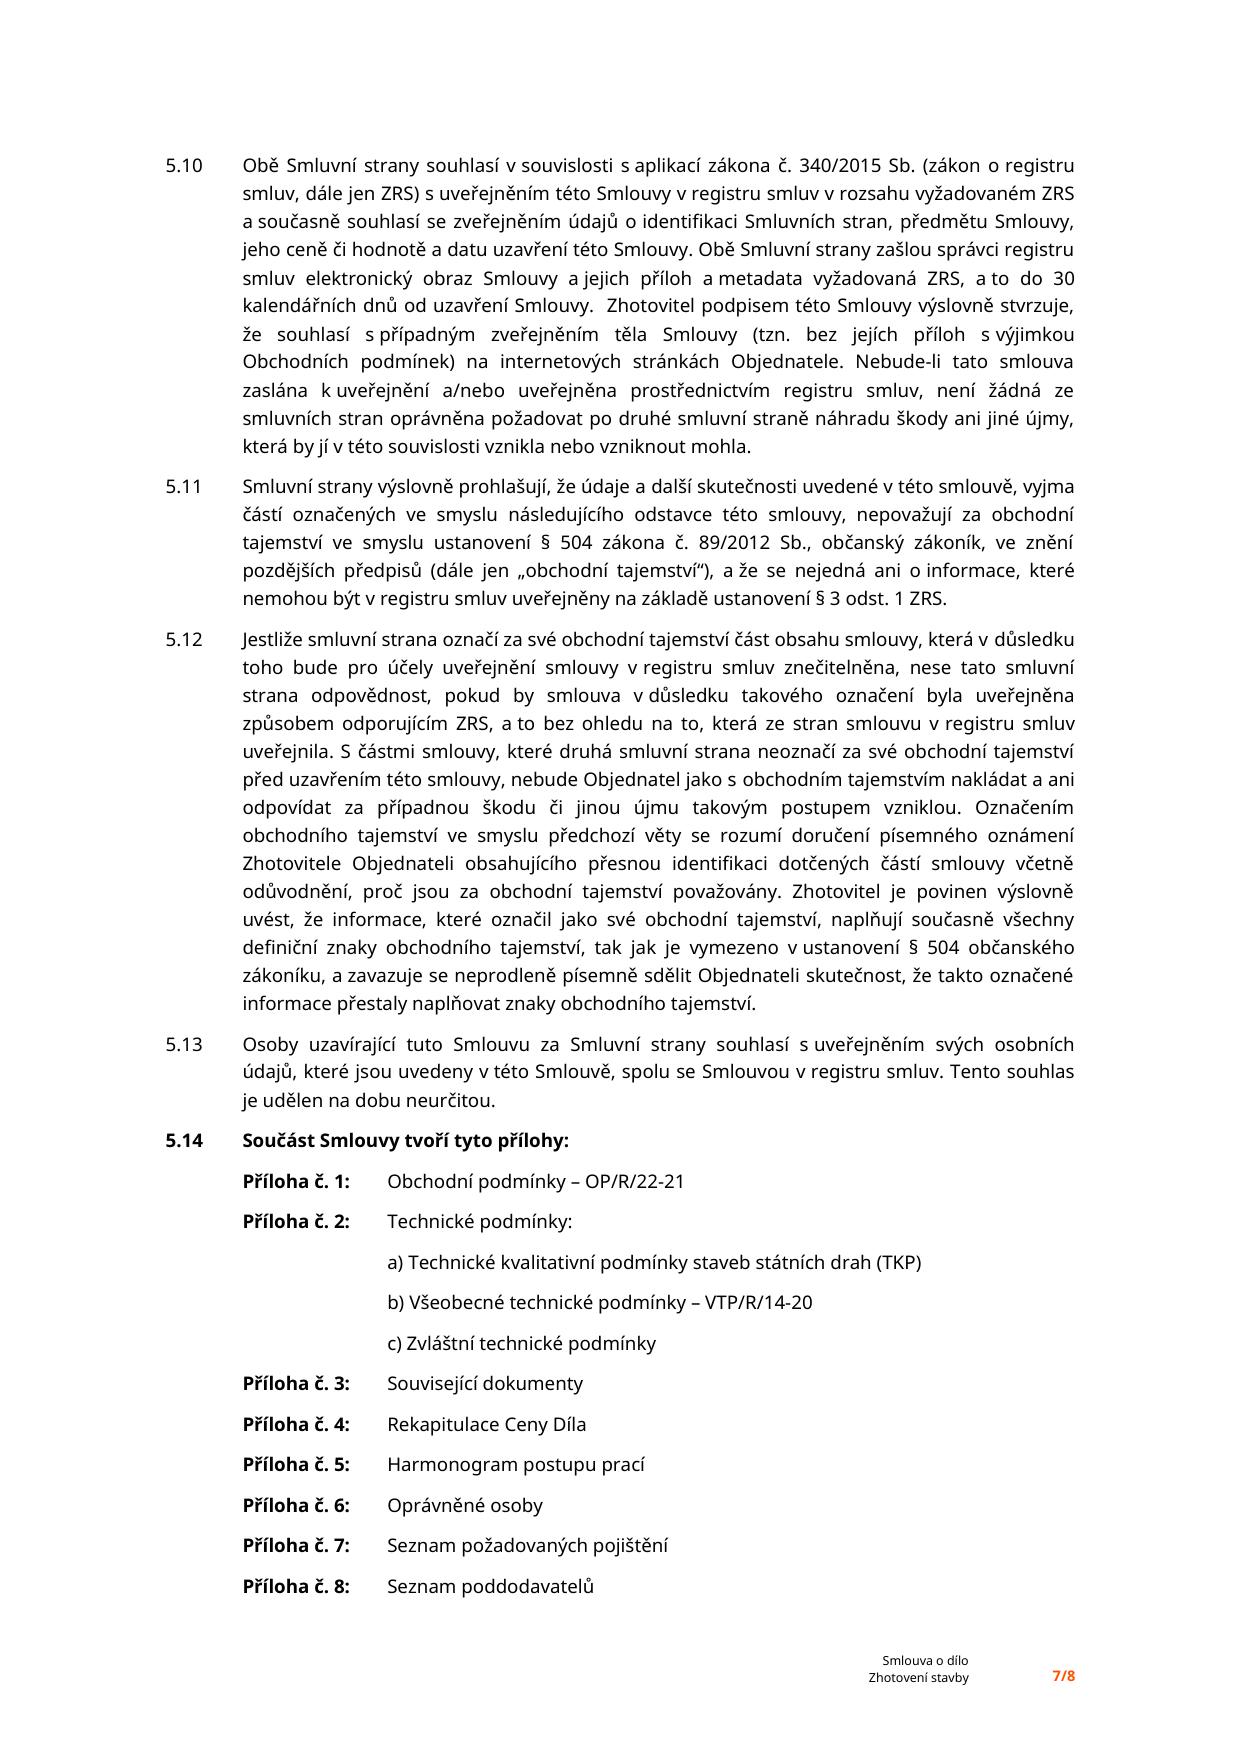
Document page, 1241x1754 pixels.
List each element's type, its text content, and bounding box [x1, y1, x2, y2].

text Příloha č. 4: Rekapitulace Ceny Díla [242, 1411, 1075, 1437]
text Příloha č. 2: Technické podmínky: [242, 1208, 1075, 1234]
text Součást Smlouvy tvoří tyto přílohy: [165, 1127, 1075, 1153]
text Příloha č. 6: Oprávněné osoby [242, 1492, 1075, 1518]
text Osoby uzavírající tuto Smlouvu za Smluvní strany souhlasí s uveřejněním svých osobních údajů, které jsou uvedeny v této Smlouvě, spolu se Smlouvou v registru smluv. Tento souhlas je udělen na dobu neurčitou. [165, 1031, 1075, 1112]
text Smluvní strany výslovně prohlašují, že údaje a další skutečnosti uvedené v této smlouvě, vyjma částí označených ve smyslu následujícího odstavce této smlouvy, nepovažují za obchodní tajemství ve smyslu ustanovení § 504 zákona č. 89/2012 Sb., občanský zákoník, ve znění pozdějších předpisů (dále jen „obchodní tajemství“), a že se nejedná ani o informace, které nemohou být v registru smluv uveřejněny na základě ustanovení § 3 odst. 1 ZRS. [165, 473, 1075, 611]
text Příloha č. 8: Seznam poddodavatelů [242, 1573, 1075, 1599]
text Jestliže smluvní strana označí za své obchodní tajemství část obsahu smlouvy, která v důsledku toho bude pro účely uveřejnění smlouvy v registru smluv znečitelněna, nese tato smluvní strana odpovědnost, pokud by smlouva v důsledku takového označení byla uveřejněna způsobem odporujícím ZRS, a to bez ohledu na to, která ze stran smlouvu v registru smluv uveřejnila. S částmi smlouvy, které druhá smluvní strana neoznačí za své obchodní tajemství před uzavřením této smlouvy, nebude Objednatel jako s obchodním tajemstvím nakládat a ani odpovídat za případnou škodu či jinou újmu takovým postupem vzniklou. Označením obchodního tajemství ve smyslu předchozí věty se rozumí doručení písemného oznámení Zhotovitele Objednateli obsahujícího přesnou identifikaci dotčených částí smlouvy včetně odůvodnění, proč jsou za obchodní tajemství považovány. Zhotovitel je povinen výslovně uvést, že informace, které označil jako své obchodní tajemství, naplňují současně všechny definiční znaky obchodního tajemství, tak jak je vymezeno v ustanovení § 504 občanského zákoníku, a zavazuje se neprodleně písemně sdělit Objednateli skutečnost, že takto označené informace přestaly naplňovat znaky obchodního tajemství. [165, 626, 1075, 1016]
text Příloha č. 3: Související dokumenty [242, 1371, 1075, 1396]
text Obě Smluvní strany souhlasí v souvislosti s aplikací zákona č. 340/2015 Sb. (zákon o registru smluv, dále jen ZRS) s uveřejněním této Smlouvy v registru smluv v rozsahu vyžadovaném ZRS a současně souhlasí se zveřejněním údajů o identifikaci Smluvních stran, předmětu Smlouvy, jeho ceně či hodnotě a datu uzavření této Smlouvy. Obě Smluvní strany zašlou správci registru smluv elektronický obraz Smlouvy a jejich příloh a metadata vyžadovaná ZRS, a to do 30 kalendářních dnů od uzavření Smlouvy. Zhotovitel podpisem této Smlouvy výslovně stvrzuje, že souhlasí s případným zveřejněním těla Smlouvy (tzn. bez jejích příloh s výjimkou Obchodních podmínek) na internetových stránkách Objednatele. Nebude-li tato smlouva zaslána k uveřejnění a/nebo uveřejněna prostřednictvím registru smluv, není žádná ze smluvních stran oprávněna požadovat po druhé smluvní straně náhradu škody ani jiné újmy, která by jí v této souvislosti vznikla nebo vzniknout mohla. [165, 153, 1075, 458]
text Příloha č. 1: Obchodní podmínky – OP/R/22-21 [242, 1168, 1075, 1193]
text Příloha č. 7: Seznam požadovaných pojištění [242, 1533, 1075, 1558]
text Příloha č. 5: Harmonogram postupu prací [242, 1452, 1075, 1477]
text c) Zvláštní technické podmínky [387, 1330, 1075, 1356]
text b) Všeobecné technické podmínky – VTP/R/14-20 [387, 1289, 1075, 1315]
text a) Technické kvalitativní podmínky staveb státních drah (TKP) [387, 1249, 1075, 1274]
